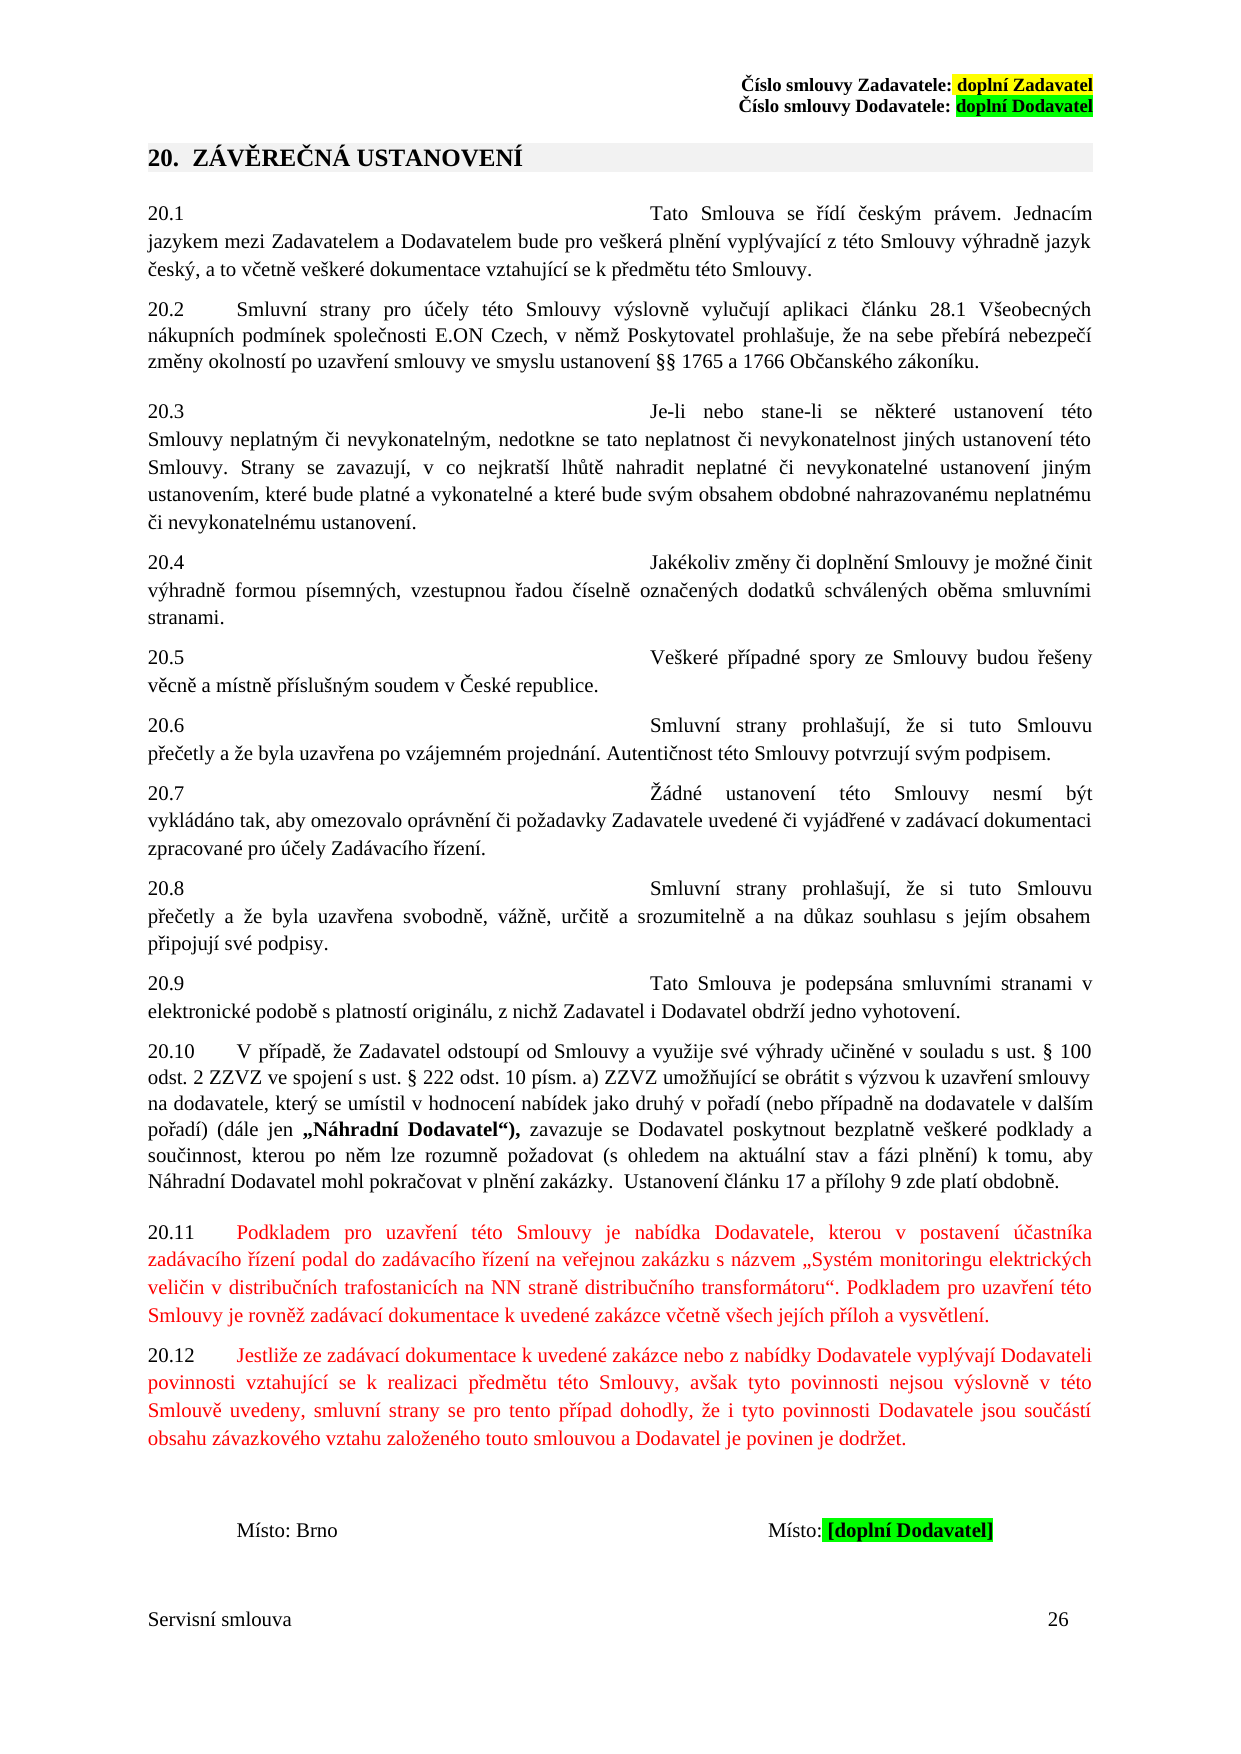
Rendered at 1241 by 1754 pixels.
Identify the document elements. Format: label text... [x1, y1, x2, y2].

subtitle Smluvní strany prohlašují, že si tuto Smlouvu přečetly a že byla uzavřena svobodně, vážně, určitě a srozumitelně a na důkaz souhlasu s jejím obsahem připojují své podpisy. [148, 876, 1093, 955]
list Smluvní strany pro účely této Smlouvy výslovně vylučují aplikaci článku 28.1 Všeobecných nákupních podmínek společnosti E.ON Czech, v němž Poskytovatel prohlašuje, že na sebe přebírá nebezpečí změny okolností po uzavření smlouvy ve smyslu ustanovení §§ 1765 a 1766 Občanského zákoníku. [148, 297, 1093, 373]
subtitle Tato Smlouva se řídí českým právem. Jednacím jazykem mezi Zadavatelem a Dodavatelem bude pro veškerá plnění vyplývající z této Smlouvy výhradně jazyk český, a to včetně veškeré dokumentace vztahující se k předmětu této Smlouvy. [148, 201, 1093, 281]
subtitle Je-li nebo stane-li se některé ustanovení této Smlouvy neplatným či nevykonatelným, nedotkne se tato neplatnost či nevykonatelnost jiných ustanovení této Smlouvy. Strany se zavazují, v co nejkratší lhůtě nahradit neplatné či nevykonatelné ustanovení jiným ustanovením, které bude platné a vykonatelné a které bude svým obsahem obdobné nahrazovanému neplatnému či nevykonatelnému ustanovení. [148, 399, 1093, 534]
subtitle Veškeré případné spory ze Smlouvy budou řešeny věcně a místně příslušným soudem v České republice. [148, 645, 1093, 697]
list Podkladem pro uzavření této Smlouvy je nabídka Dodavatele, kterou v postavení účastníka zadávacího řízení podal do zadávacího řízení na veřejnou zakázku s názvem „Systém monitoringu elektrických veličin v distribučních trafostanicích na NN straně distribučního transformátoru“. Podkladem pro uzavření této Smlouvy je rovněž zadávací dokumentace k uvedené zakázce včetně všech jejích příloh a vysvětlení. [148, 1220, 1093, 1327]
list závěrečná ustanovení [148, 143, 1093, 172]
list V případě, že Zadavatel odstoupí od Smlouvy a využije své výhrady učiněné v souladu s ust. § 100 odst. 2 ZZVZ ve spojení s ust. § 222 odst. 10 písm. a) ZZVZ umožňující se obrátit s výzvou k uzavření smlouvy na dodavatele, který se umístil v hodnocení nabídek jako druhý v pořadí (nebo případně na dodavatele v dalším pořadí) (dále jen „Náhradní Dodavatel“), zavazuje se Dodavatel poskytnout bezplatně veškeré podklady a součinnost, kterou po něm lze rozumně požadovat (s ohledem na aktuální stav a fázi plnění) k tomu, aby Náhradní Dodavatel mohl pokračovat v plnění zakázky. Ustanovení článku 17 a přílohy 9 zde platí obdobně. [148, 1039, 1093, 1193]
subtitle Jakékoliv změny či doplnění Smlouvy je možné činit výhradně formou písemných, vzestupnou řadou číselně označených dodatků schválených oběma smluvními stranami. [148, 550, 1093, 629]
table_header Místo: Brno [140, 1506, 693, 1594]
subtitle Tato Smlouva je podepsána smluvními stranami v elektronické podobě s platností originálu, z nichž Zadavatel i Dodavatel obdrží jedno vyhotovení. [148, 971, 1093, 1023]
subtitle Smluvní strany prohlašují, že si tuto Smlouvu přečetly a že byla uzavřena po vzájemném projednání. Autentičnost této Smlouvy potvrzují svým podpisem. [148, 713, 1093, 765]
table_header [693, 1506, 1085, 1594]
subtitle Žádné ustanovení této Smlouvy nesmí být vykládáno tak, aby omezovalo oprávnění či požadavky Zadavatele uvedené či vyjádřené v zadávací dokumentaci zpracované pro účely Zadávacího řízení. [148, 781, 1093, 860]
list Jestliže ze zadávací dokumentace k uvedené zakázce nebo z nabídky Dodavatele vyplývají Dodavateli povinnosti vztahující se k realizaci předmětu této Smlouvy, avšak tyto povinnosti nejsou výslovně v této Smlouvě uvedeny, smluvní strany se pro tento případ dohodly, že i tyto povinnosti Dodavatele jsou součástí obsahu závazkového vztahu založeného touto smlouvou a Dodavatel je povinen je dodržet. [148, 1343, 1093, 1449]
